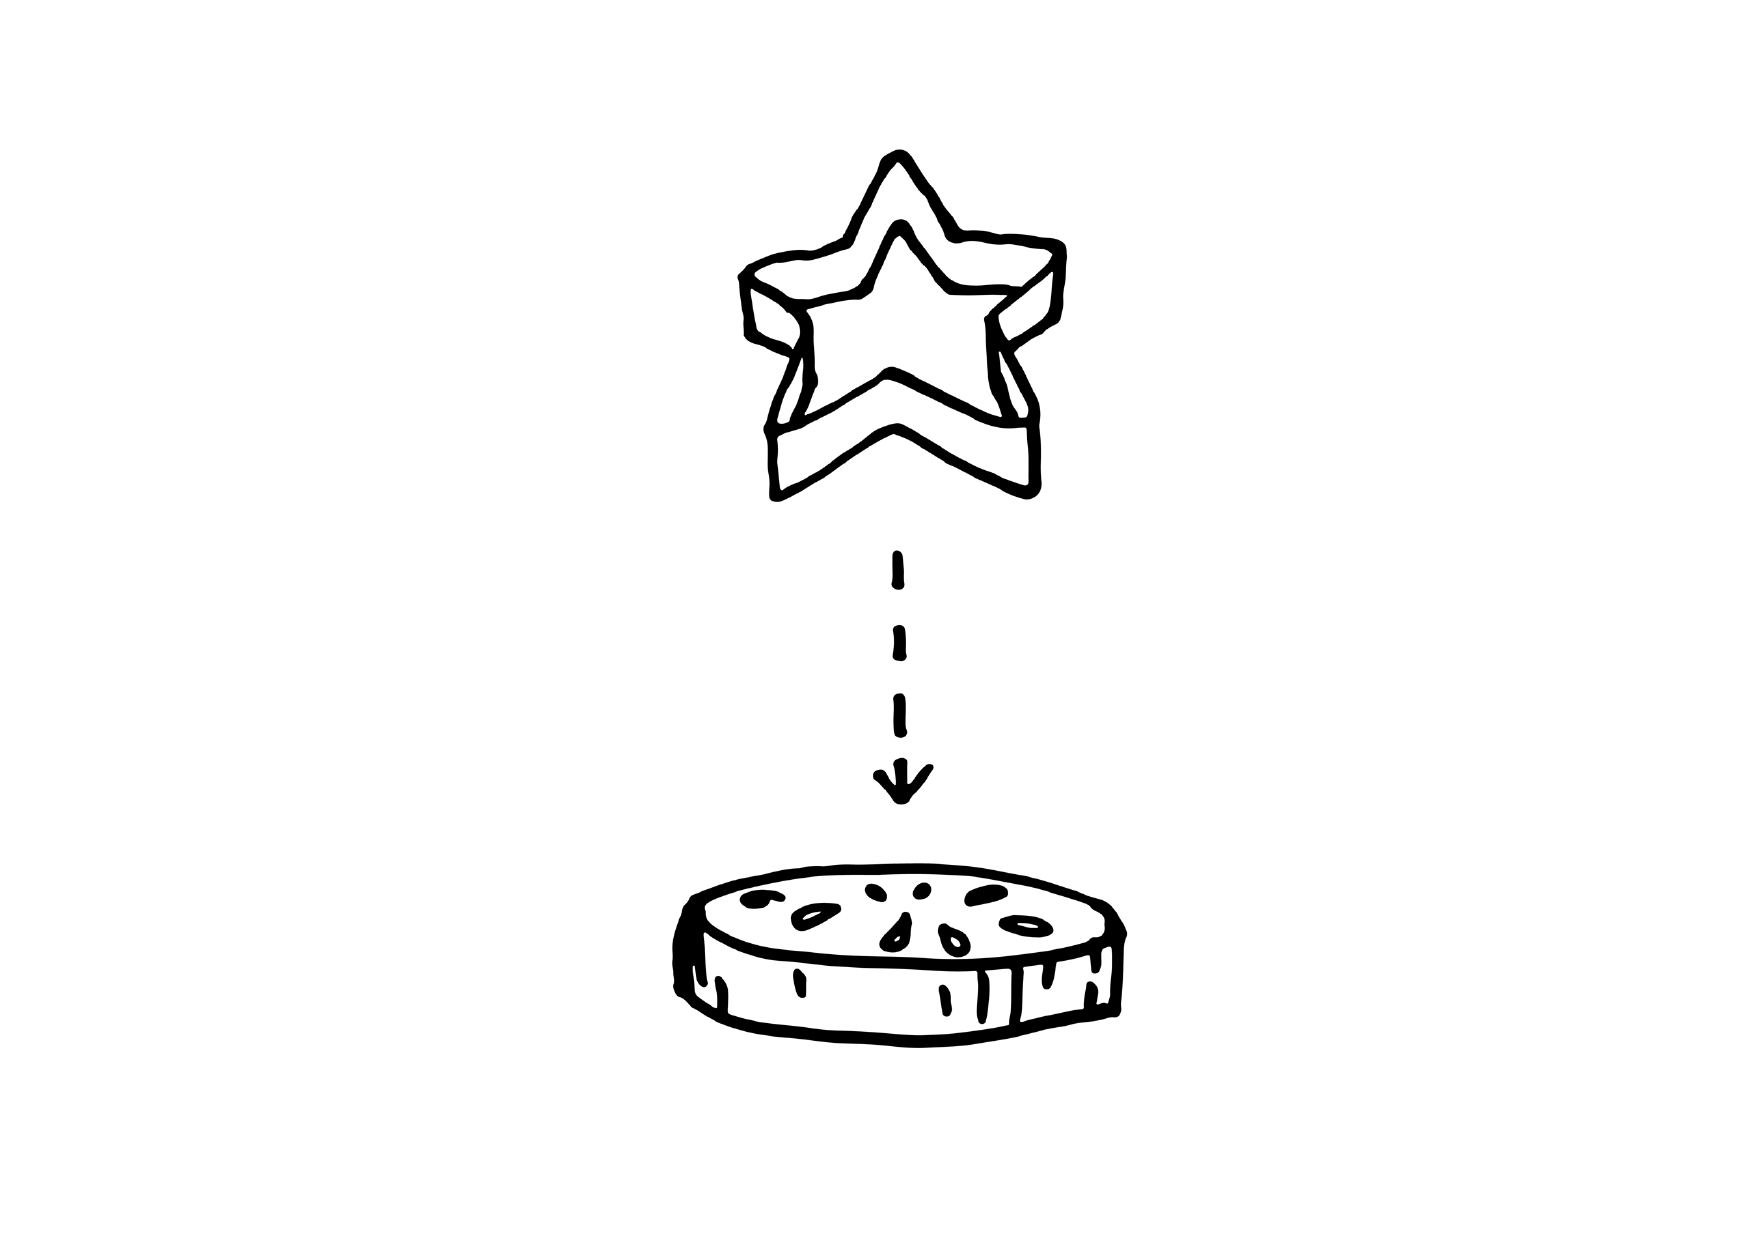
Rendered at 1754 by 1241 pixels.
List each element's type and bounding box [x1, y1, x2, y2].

picture [667, 147, 1131, 1067]
